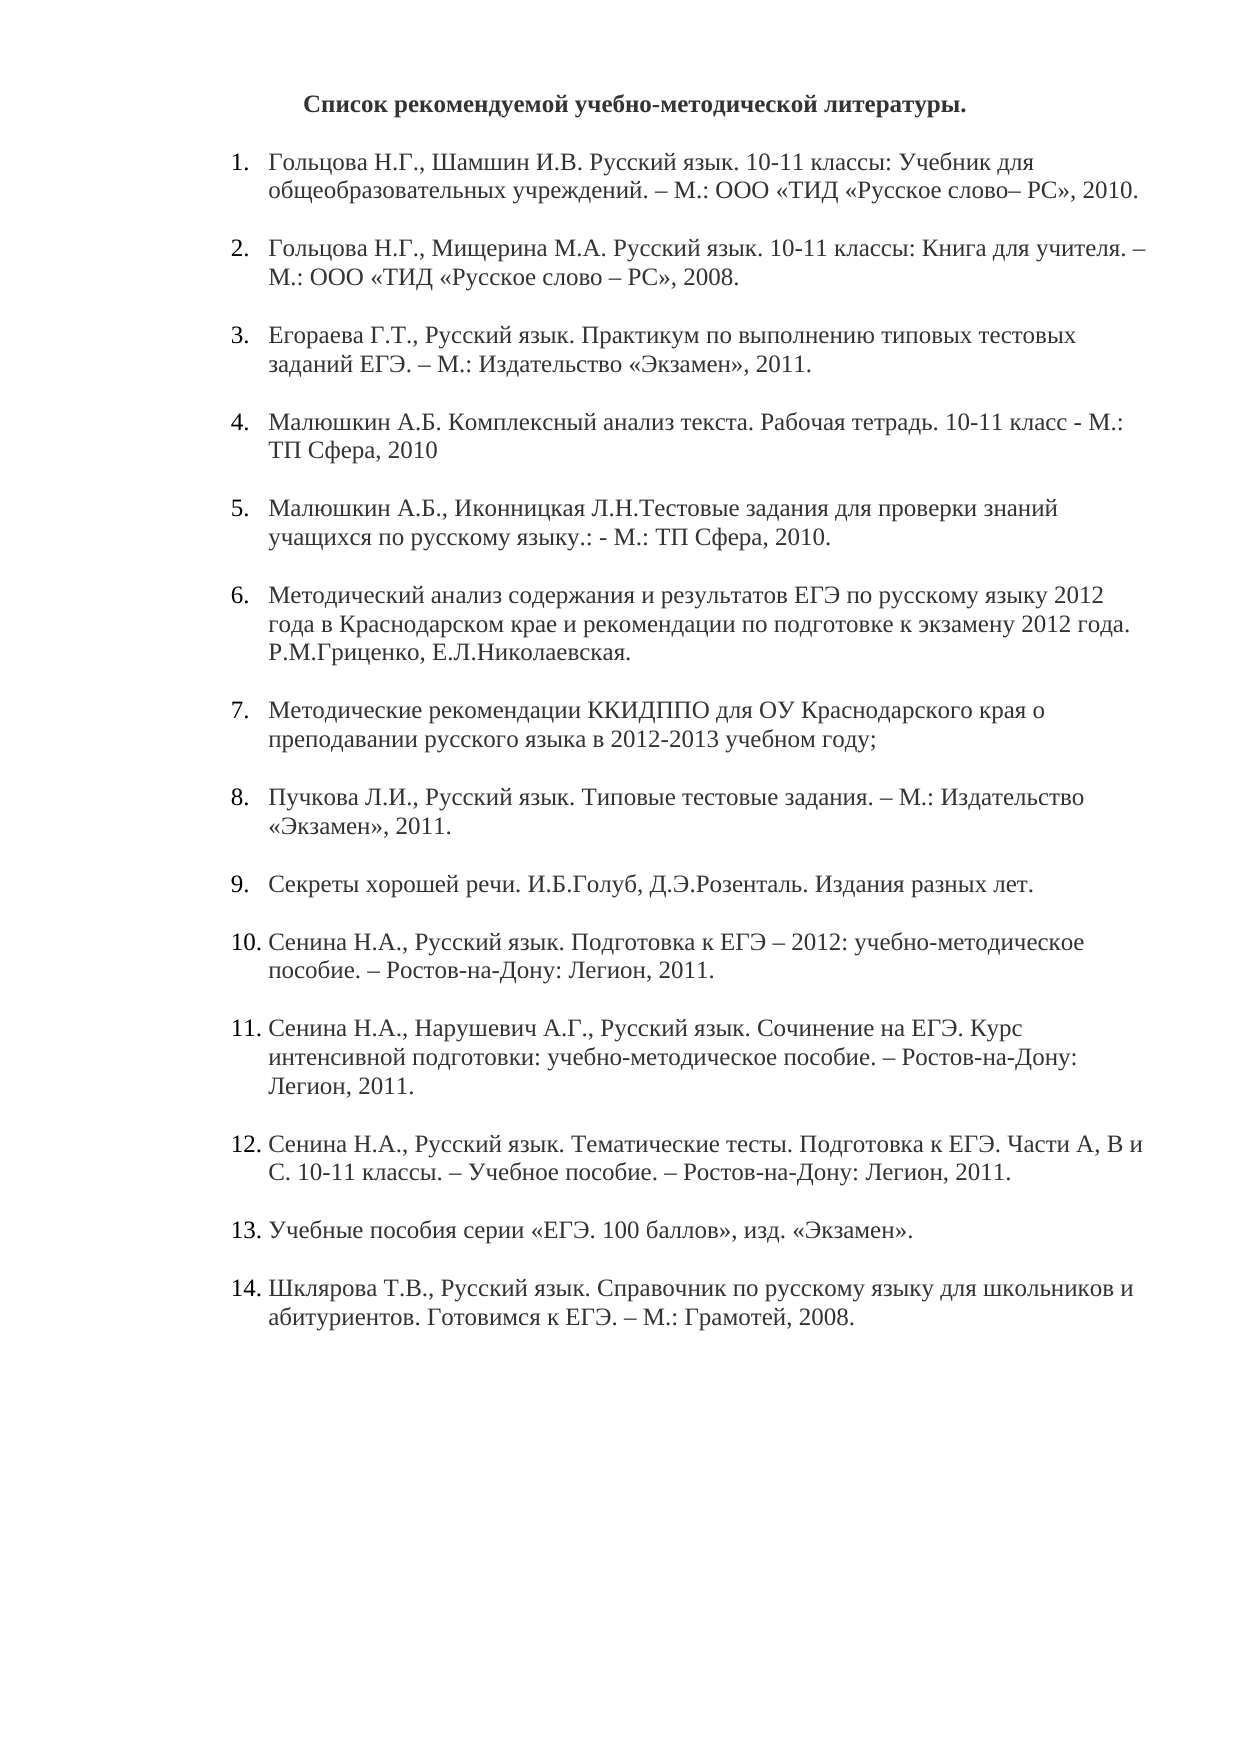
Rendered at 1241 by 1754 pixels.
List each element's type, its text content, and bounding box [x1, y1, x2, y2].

list Малюшкин А.Б. Комплексный анализ текста. Рабочая тетрадь. 10-11 класс - М.: ТП Сфера, 2010 [231, 407, 1152, 464]
list Шклярова Т.В., Русский язык. Справочник по русскому языку для школьников и абитуриентов. Готовимся к ЕГЭ. – М.: Грамотей, 2008. [231, 1273, 1152, 1331]
list Сенина Н.А., Русский язык. Тематические тесты. Подготовка к ЕГЭ. Части А, В и С. 10-11 классы. – Учебное пособие. – Ростов-на-Дону: Легион, 2011. [231, 1129, 1152, 1186]
list Гольцова Н.Г., Шамшин И.В. Русский язык. 10-11 классы: Учебник для общеобразовательных учреждений. – М.: ООО «ТИД «Русское слово– РС», 2010. [231, 147, 1152, 204]
list Методический анализ содержания и результатов ЕГЭ по русскому языку 2012 года в Краснодарском крае и рекомендации по подготовке к экзамену 2012 года. Р.М.Гриценко, Е.Л.Николаевская. [231, 580, 1152, 666]
list Сенина Н.А., Русский язык. Подготовка к ЕГЭ – 2012: учебно-методическое пособие. – Ростов-на-Дону: Легион, 2011. [231, 927, 1152, 984]
list Сенина Н.А., Нарушевич А.Г., Русский язык. Сочинение на ЕГЭ. Курс интенсивной подготовки: учебно-методическое пособие. – Ростов-на-Дону: Легион, 2011. [231, 1013, 1152, 1099]
list Методические рекомендации ККИДППО для ОУ Краснодарского края о преподавании русского языка в 2012-2013 учебном году; [231, 695, 1152, 753]
list Малюшкин А.Б., Иконницкая Л.Н.Тестовые задания для проверки знаний учащихся по русскому языку.: - М.: ТП Сфера, 2010. [231, 493, 1152, 551]
text Список рекомендуемой учебно-методической литературы. [118, 89, 1152, 117]
list Секреты хорошей речи. И.Б.Голуб, Д.Э.Розенталь. Издания разных лет. [231, 869, 1152, 897]
list Пучкова Л.И., Русский язык. Типовые тестовые задания. – М.: Издательство «Экзамен», 2011. [231, 782, 1152, 839]
list Егораева Г.Т., Русский язык. Практикум по выполнению типовых тестовых заданий ЕГЭ. – М.: Издательство «Экзамен», 2011. [231, 320, 1152, 377]
list Гольцова Н.Г., Мищерина М.А. Русский язык. 10-11 классы: Книга для учителя. – М.: ООО «ТИД «Русское слово – РС», 2008. [231, 233, 1152, 291]
list Учебные пособия серии «ЕГЭ. 100 баллов», изд. «Экзамен». [231, 1215, 1152, 1244]
